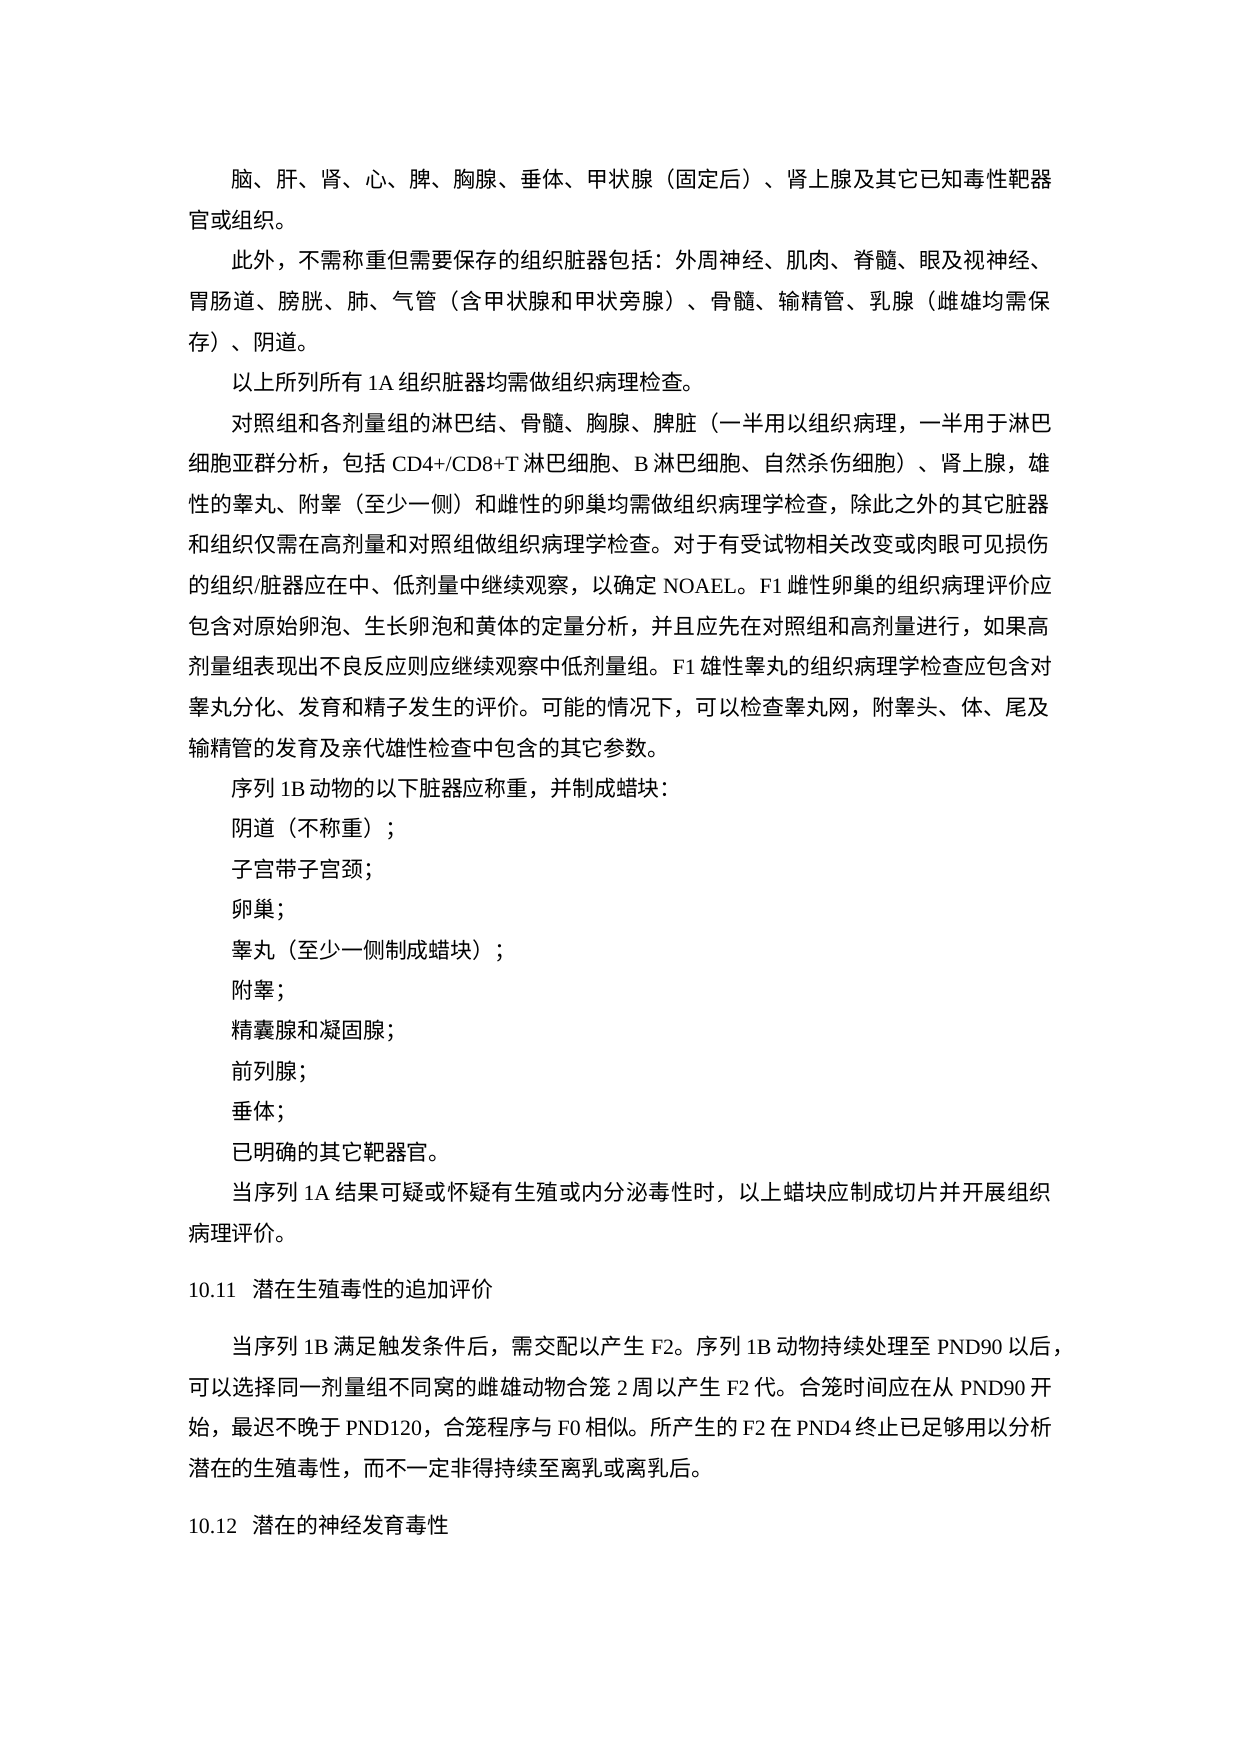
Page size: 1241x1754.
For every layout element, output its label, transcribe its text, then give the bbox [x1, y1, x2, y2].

text 垂体； [188, 1094, 1052, 1126]
list 潜在生殖毒性的追加评价 [188, 1272, 1052, 1304]
text 已明确的其它靶器官。 [188, 1134, 1052, 1167]
text 子宫带子宫颈； [188, 851, 1052, 884]
text 前列腺； [188, 1053, 1052, 1086]
text 序列1B动物的以下脏器应称重，并制成蜡块： [188, 771, 1052, 803]
text 此外，不需称重但需要保存的组织脏器包括：外周神经、肌肉、脊髓、眼及视神经、胃肠道、膀胱、肺、气管（含甲状腺和甲状旁腺）、骨髓、输精管、乳腺（雌雄均需保存）、阴道。 [188, 243, 1052, 357]
text 脑、肝、肾、心、脾、胸腺、垂体、甲状腺（固定后）、肾上腺及其它已知毒性靶器官或组织。 [188, 162, 1052, 235]
text 对照组和各剂量组的淋巴结、骨髓、胸腺、脾脏（一半用以组织病理，一半用于淋巴细胞亚群分析，包括CD4+/CD8+T淋巴细胞、B淋巴细胞、自然杀伤细胞）、肾上腺，雄性的睾丸、附睾（至少一侧）和雌性的卵巢均需做组织病理学检查，除此之外的其它脏器和组织仅需在高剂量和对照组做组织病理学检查。对于有受试物相关改变或肉眼可见损伤的组织/脏器应在中、低剂量中继续观察，以确定NOAEL。F1雌性卵巢的组织病理评价应包含对原始卵泡、生长卵泡和黄体的定量分析，并且应先在对照组和高剂量进行，如果高剂量组表现出不良反应则应继续观察中低剂量组。F1雄性睾丸的组织病理学检查应包含对睾丸分化、发育和精子发生的评价。可能的情况下，可以检查睾丸网，附睾头、体、尾及输精管的发育及亲代雄性检查中包含的其它参数。 [188, 405, 1052, 763]
text 精囊腺和凝固腺； [188, 1013, 1052, 1046]
text 阴道（不称重）； [188, 811, 1052, 843]
text 当序列1A结果可疑或怀疑有生殖或内分泌毒性时，以上蜡块应制成切片并开展组织病理评价。 [188, 1175, 1052, 1248]
list 潜在的神经发育毒性 [188, 1507, 1052, 1540]
text 卵巢； [188, 892, 1052, 924]
text 以上所列所有1A组织脏器均需做组织病理检查。 [188, 365, 1052, 397]
text 睾丸（至少一侧制成蜡块）； [188, 932, 1052, 965]
text 附睾； [188, 973, 1052, 1005]
text 当序列1B满足触发条件后，需交配以产生F2。序列1B动物持续处理至PND90以后，可以选择同一剂量组不同窝的雌雄动物合笼2周以产生F2代。合笼时间应在从PND90开始，最迟不晚于PND120，合笼程序与F0相似。所产生的F2在PND4终止已足够用以分析潜在的生殖毒性，而不一定非得持续至离乳或离乳后。 [188, 1329, 1052, 1483]
